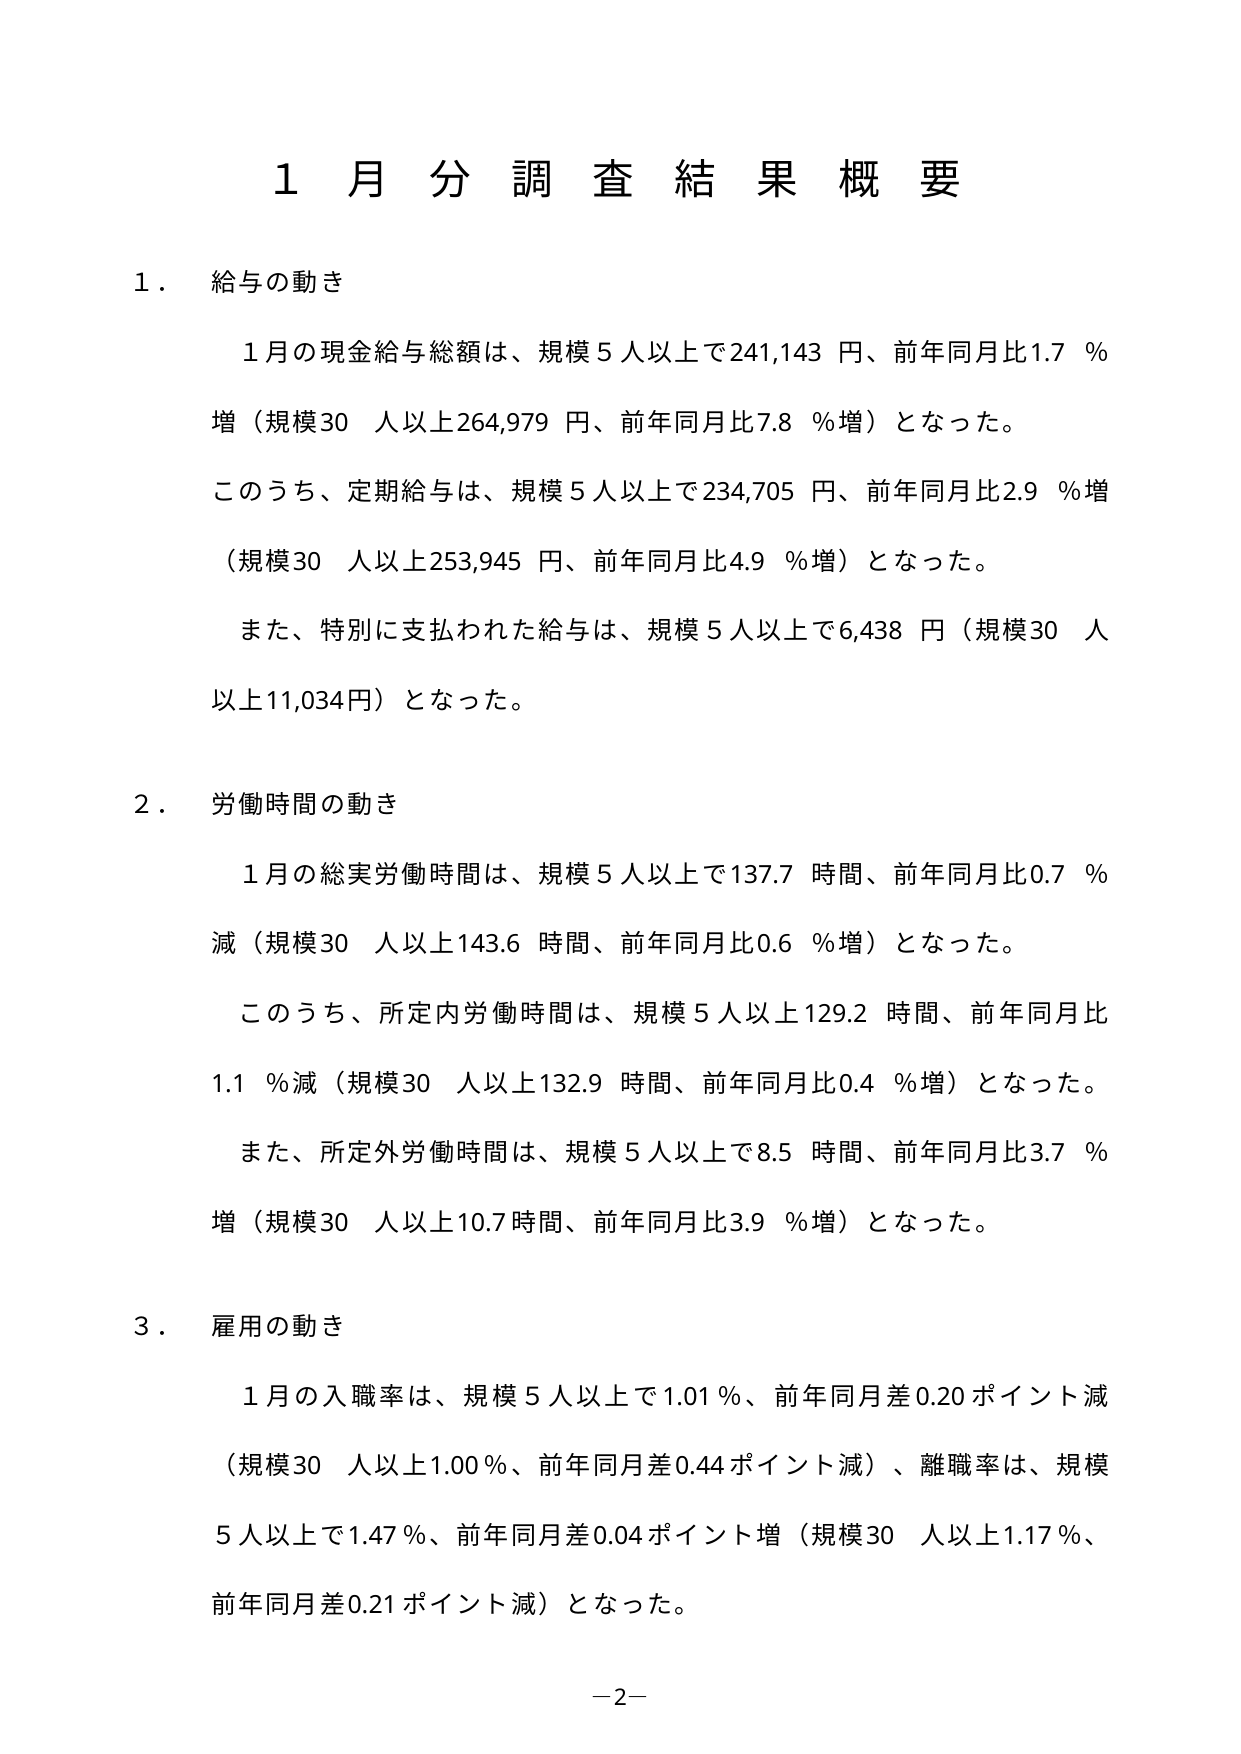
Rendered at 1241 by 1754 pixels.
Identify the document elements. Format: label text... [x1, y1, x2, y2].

list 雇用の動き [129, 1290, 1111, 1359]
text １月の総実労働時間は、規模５人以上で137.7時間、前年同月比0.7％減（規模30人以上143.6時間、前年同月比0.6％増）となった。 [184, 838, 1111, 977]
text また、特別に支払われた給与は、規模５人以上で6,438円（規模30人以上11,034円）となった。 [184, 594, 1111, 733]
text １月の現金給与総額は、規模５人以上で241,143円、前年同月比1.7％増（規模30人以上264,979円、前年同月比7.8％増）となった。 [184, 316, 1111, 455]
list 労働時間の動き [129, 768, 1111, 838]
text このうち、所定内労働時間は、規模５人以上129.2時間、前年同月比1.1％減（規模30人以上132.9時間、前年同月比0.4％増）となった。 [184, 977, 1111, 1116]
text １ 月 分 調 査 結 果 概 要 [129, 142, 1111, 211]
text １月の入職率は、規模５人以上で1.01％、前年同月差0.20ポイント減（規模30人以上1.00％、前年同月差0.44ポイント減）、離職率は、規模５人以上で1.47％、前年同月差0.04ポイント増（規模30人以上1.17％、前年同月差0.21ポイント減）となった。 [184, 1359, 1111, 1638]
text このうち、定期給与は、規模５人以上で234,705円、前年同月比2.9％増（規模30人以上253,945円、前年同月比4.9％増）となった。 [184, 455, 1111, 594]
text また、所定外労働時間は、規模５人以上で8.5時間、前年同月比3.7％増（規模30人以上10.7時間、前年同月比3.9％増）となった。 [184, 1116, 1111, 1255]
list 給与の動き [129, 246, 1111, 316]
